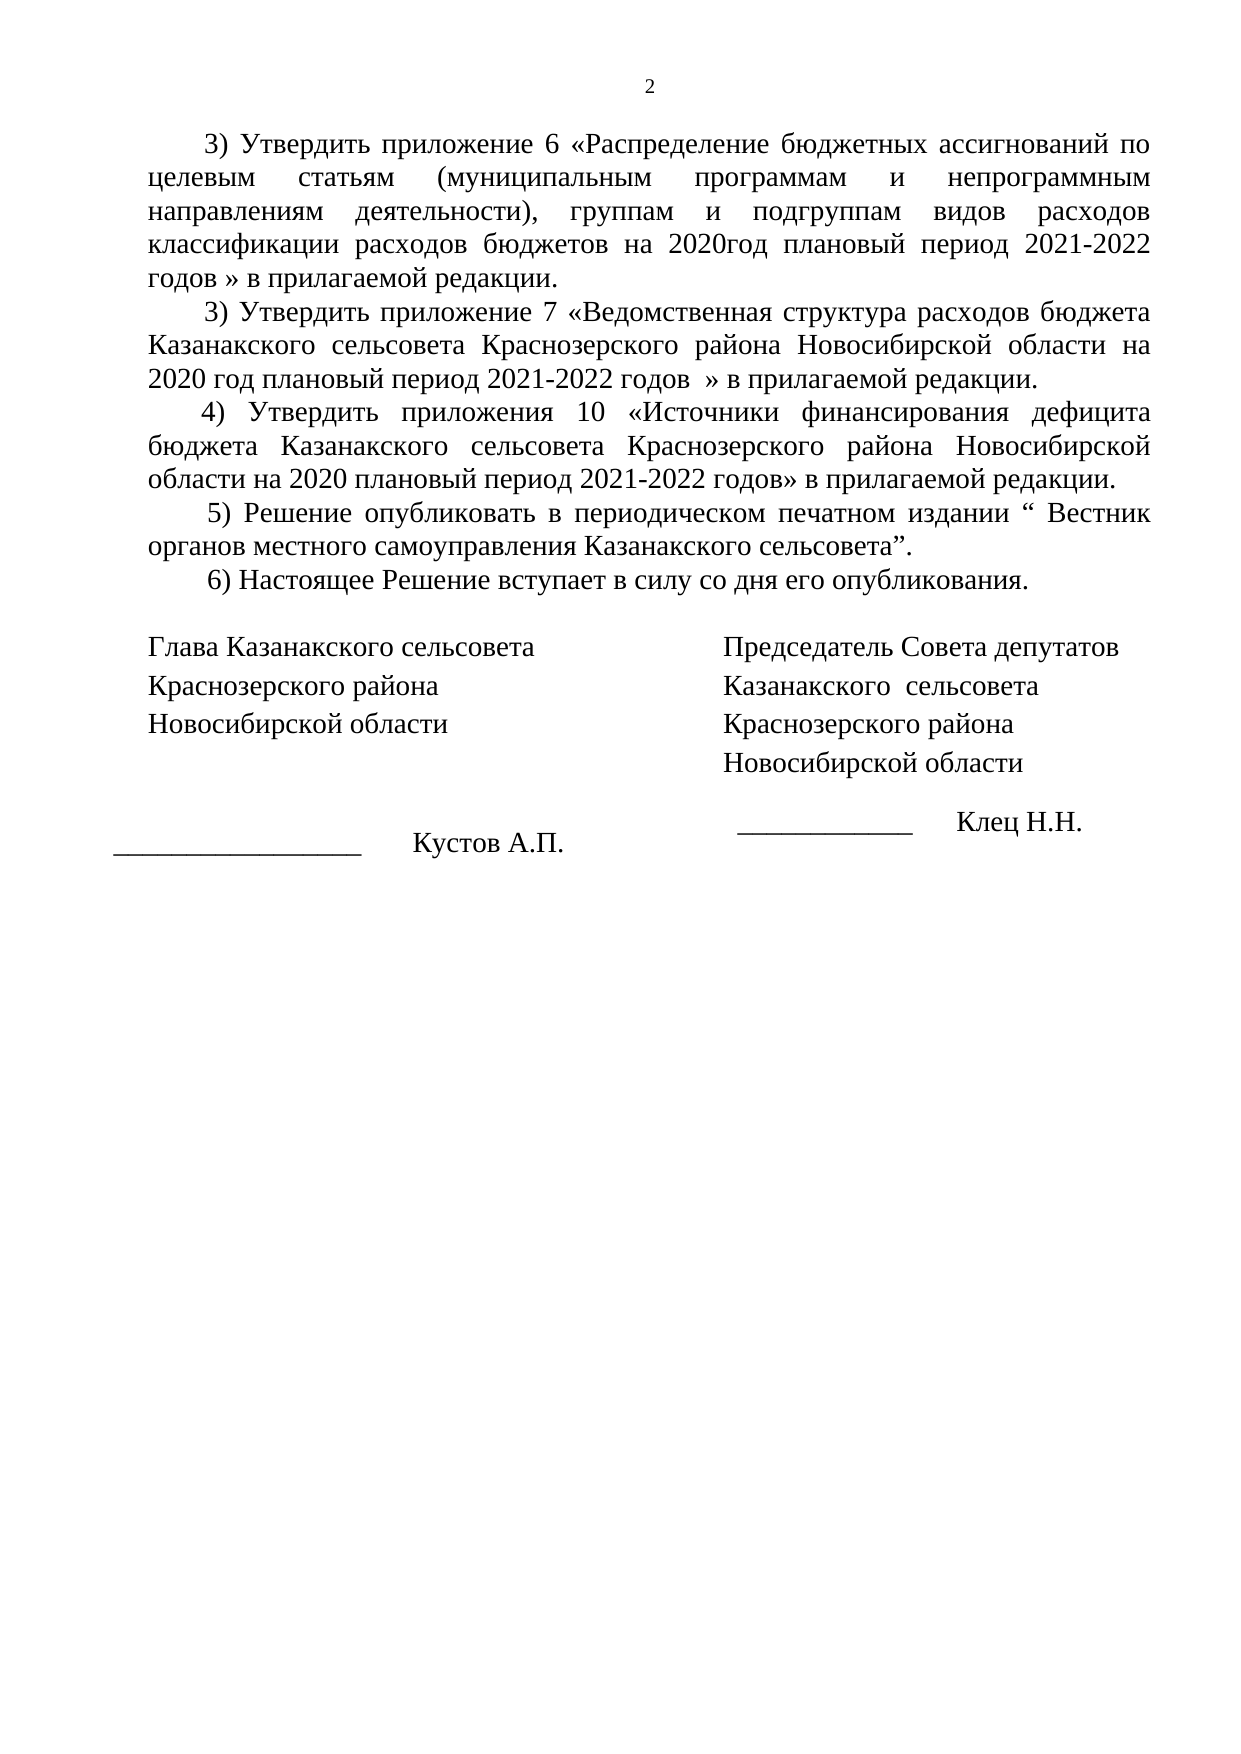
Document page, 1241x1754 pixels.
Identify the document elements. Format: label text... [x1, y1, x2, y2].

table_header Глава Казанакского сельсовета Краснозерского района Новосибирской области _________________ Кустов А.П. [136, 629, 635, 937]
text 5) Решение опубликовать в периодическом печатном издании “ Вестник органов местного самоуправления Казанакского сельсовета”. [148, 495, 1152, 562]
table_header Председатель Совета депутатов Казанакского сельсовета Краснозерского района Новосибирской области ____________ Клец Н.Н. [635, 629, 1179, 937]
text 6) Настоящее Решение вступает в силу со дня его опубликования. [148, 562, 1152, 596]
text 4) Утвердить приложения 10 «Источники финансирования дефицита бюджета Казанакского сельсовета Краснозерского района Новосибирской области на 2020 плановый период 2021-2022 годов» в прилагаемой редакции. [148, 394, 1152, 495]
text 3) Утвердить приложение 7 «Ведомственная структура расходов бюджета Казанакского сельсовета Краснозерского района Новосибирской области на 2020 год плановый период 2021-2022 годов » в прилагаемой редакции. [148, 294, 1152, 394]
text 3) Утвердить приложение 6 «Распределение бюджетных ассигнований по целевым статьям (муниципальным программам и непрограммным направлениям деятельности), группам и подгруппам видов расходов классификации расходов бюджетов на 2020год плановый период 2021-2022 годов » в прилагаемой редакции. [148, 126, 1152, 294]
